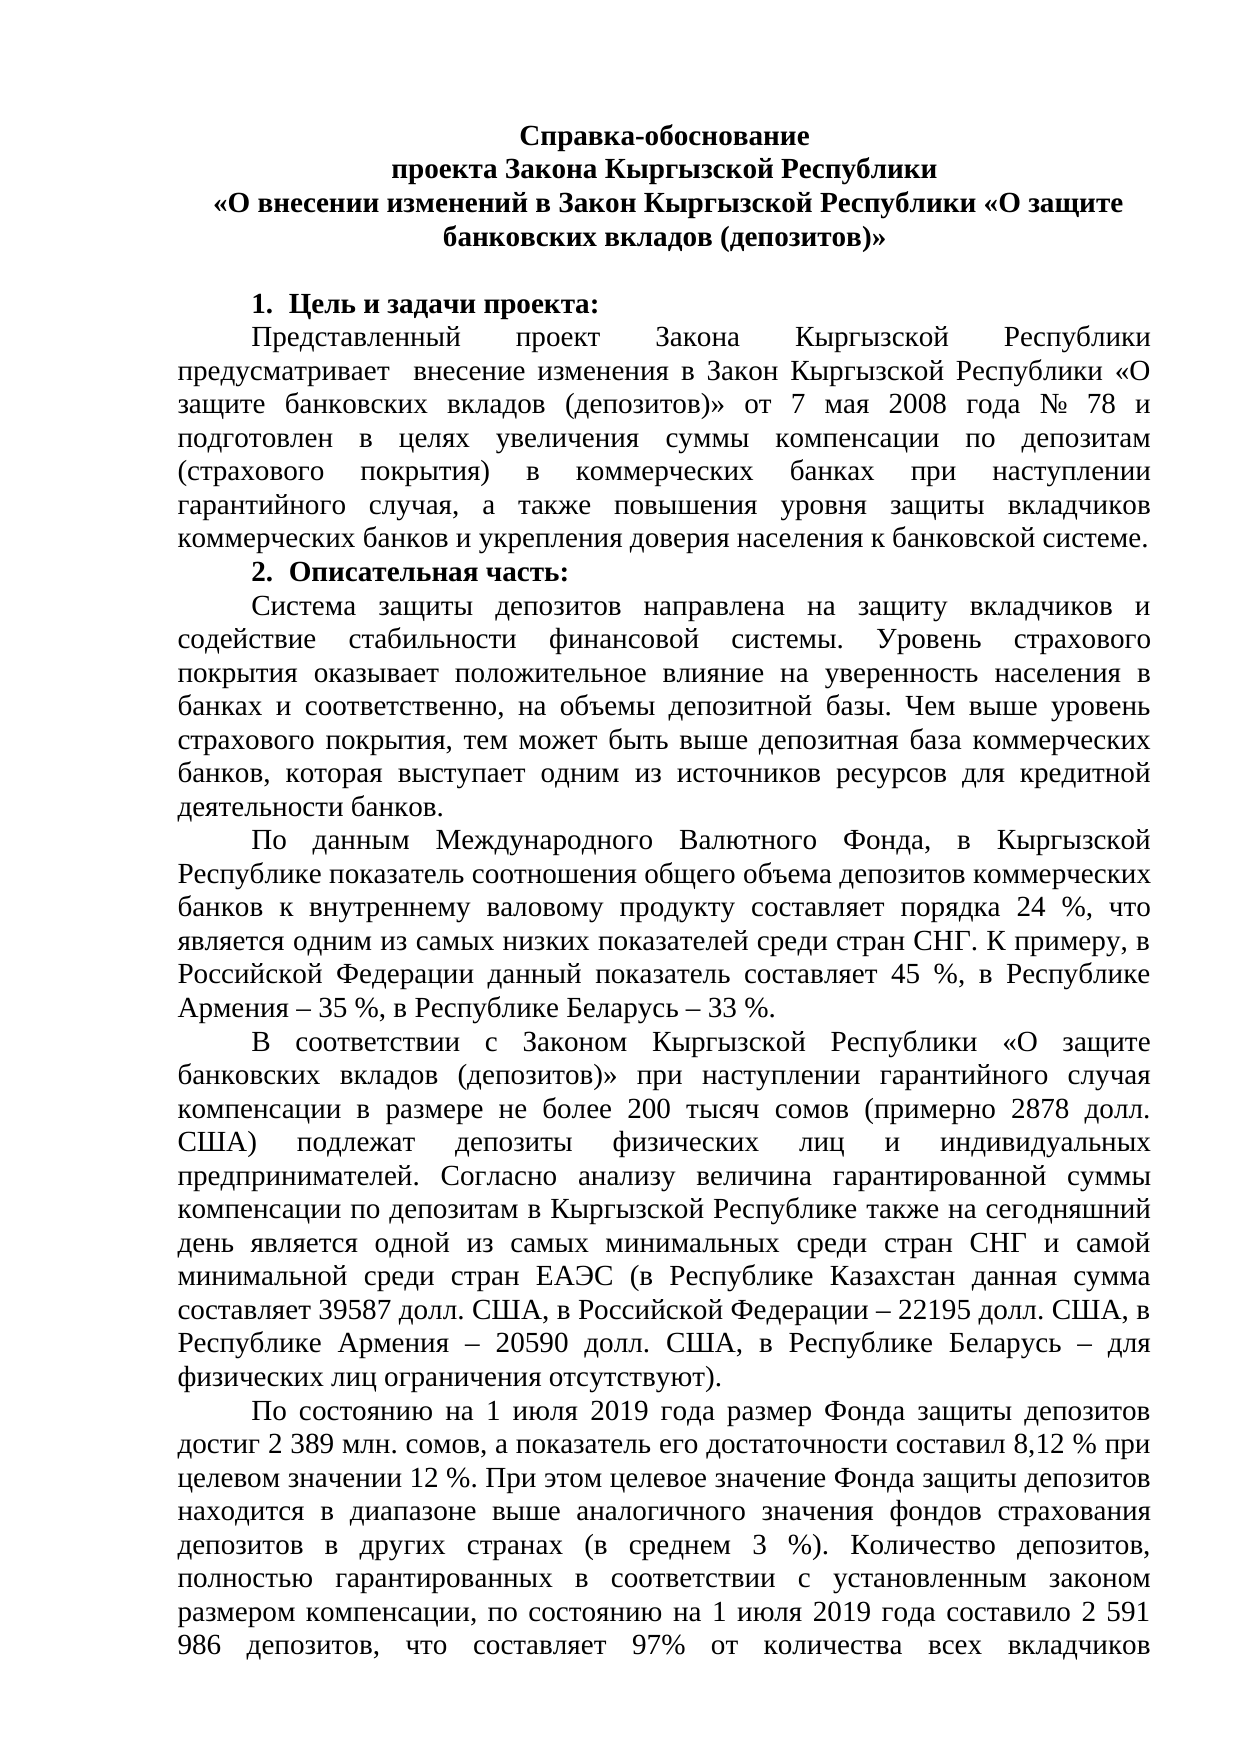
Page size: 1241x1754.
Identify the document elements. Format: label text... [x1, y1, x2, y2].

text Представленный проект Закона Кыргызской Республики предусматривает внесение изменения в Закон Кыргызской Республики «О защите банковских вкладов (депозитов)» от 7 мая 2008 года № 78 и подготовлен в целях увеличения суммы компенсации по депозитам (страхового покрытия) в коммерческих банках при наступлении гарантийного случая, а также повышения уровня защиты вкладчиков коммерческих банков и укрепления доверия населения к банковской системе. [177, 319, 1152, 554]
text В соответствии с Законом Кыргызской Республики «О защите банковских вкладов (депозитов)» при наступлении гарантийного случая компенсации в размере не более 200 тысяч сомов (примерно 2878 долл. США) подлежат депозиты физических лиц и индивидуальных предпринимателей. Согласно анализу величина гарантированной суммы компенсации по депозитам в Кыргызской Республике также на сегодняшний день является одной из самых минимальных среди стран СНГ и самой минимальной среди стран ЕАЭС (в Республике Казахстан данная сумма составляет 39587 долл. США, в Российской Федерации – 22195 долл. США, в Республике Армения – 20590 долл. США, в Республике Беларусь – для физических лиц ограничения отсутствуют). [177, 1024, 1152, 1393]
text По данным Международного Валютного Фонда, в Кыргызской Республике показатель соотношения общего объема депозитов коммерческих банков к внутреннему валовому продукту составляет порядка 24 %, что является одним из самых низких показателей среди стран СНГ. К примеру, в Российской Федерации данный показатель составляет 45 %, в Республике Армения – 35 %, в Республике Беларусь – 33 %. [177, 822, 1152, 1024]
text проекта Закона Кыргызской Республики [177, 152, 1152, 185]
list Описательная часть: [251, 554, 1152, 588]
text Справка-обоснование [177, 118, 1152, 152]
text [177, 1393, 1152, 1661]
list Цель и задачи проекта: [251, 286, 1152, 319]
text Система защиты депозитов направлена на защиту вкладчиков и содействие стабильности финансовой системы. Уровень страхового покрытия оказывает положительное влияние на уверенность населения в банках и соответственно, на объемы депозитной базы. Чем выше уровень страхового покрытия, тем может быть выше депозитная база коммерческих банков, которая выступает одним из источников ресурсов для кредитной деятельности банков. [177, 588, 1152, 822]
text «О внесении изменений в Закон Кыргызской Республики «О защите банковских вкладов (депозитов)» [177, 185, 1152, 252]
